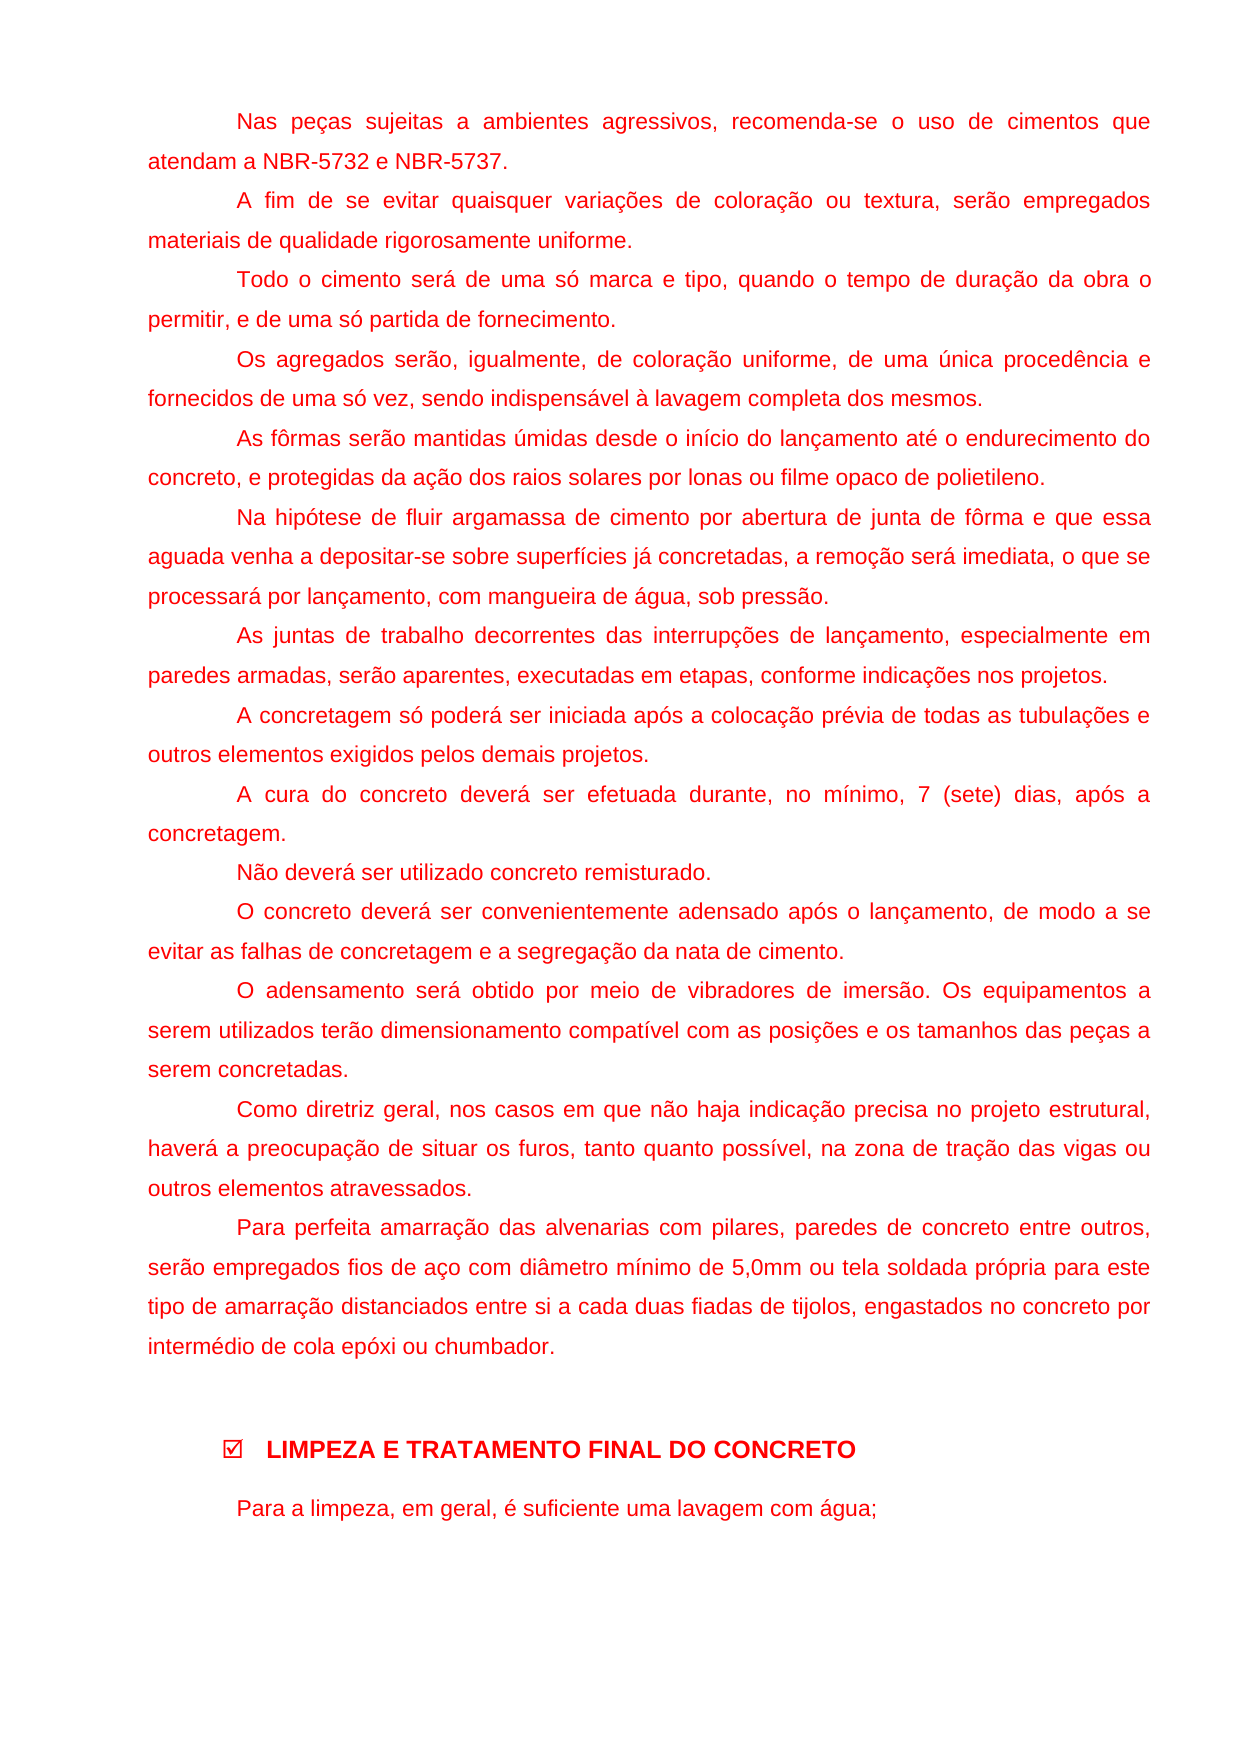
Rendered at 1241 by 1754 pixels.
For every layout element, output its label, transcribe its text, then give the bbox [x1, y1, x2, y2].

text A cura do concreto deverá ser efetuada durante, no mínimo, 7 (sete) dias, após a concretagem. [148, 781, 1151, 847]
text Para a limpeza, em geral, é suficiente uma lavagem com água; [236, 1494, 1171, 1521]
text Para perfeita amarração das alvenarias com pilares, paredes de concreto entre outros, serão empregados fios de aço com diâmetro mínimo de 5,0mm ou tela soldada própria para este tipo de amarração distanciados entre si a cada duas fiadas de tijolos, engastados no concreto por intermédio de cola epóxi ou chumbador. [148, 1214, 1151, 1359]
text O concreto deverá ser convenientemente adensado após o lançamento, de modo a se evitar as falhas de concretagem e a segregação da nata de cimento. [148, 898, 1152, 964]
text Nas peças sujeitas a ambientes agressivos, recomenda-se o uso de cimentos que atendam a NBR-5732 e NBR-5737. [148, 108, 1152, 174]
text A concretagem só poderá ser iniciada após a colocação prévia de todas as tubulações e outros elementos exigidos pelos demais projetos. [148, 702, 1152, 768]
text O adensamento será obtido por meio de vibradores de imersão. Os equipamentos a serem utilizados terão dimensionamento compatível com as posições e os tamanhos das peças a serem concretadas. [148, 977, 1152, 1082]
subtitle LIMPEZA E TRATAMENTO FINAL DO CONCRETO [221, 1435, 1171, 1464]
text As fôrmas serão mantidas úmidas desde o início do lançamento até o endurecimento do concreto, e protegidas da ação dos raios solares por lonas ou filme opaco de polietileno. [148, 425, 1152, 491]
text Não deverá ser utilizado concreto remisturado. [236, 860, 1171, 886]
text Como diretriz geral, nos casos em que não haja indicação precisa no projeto estrutural, haverá a preocupação de situar os furos, tanto quanto possível, na zona de tração das vigas ou outros elementos atravessados. [148, 1096, 1152, 1201]
text As juntas de trabalho decorrentes das interrupções de lançamento, especialmente em paredes armadas, serão aparentes, executadas em etapas, conforme indicações nos projetos. [148, 622, 1152, 688]
text Todo o cimento será de uma só marca e tipo, quando o tempo de duração da obra o permitir, e de uma só partida de fornecimento. [148, 266, 1152, 332]
text Na hipótese de fluir argamassa de cimento por abertura de junta de fôrma e que essa aguada venha a depositar-se sobre superfícies já concretadas, a remoção será imediata, o que se processará por lançamento, com mangueira de água, sob pressão. [148, 504, 1152, 609]
text Os agregados serão, igualmente, de coloração uniforme, de uma única procedência e fornecidos de uma só vez, sendo indispensável à lavagem completa dos mesmos. [148, 346, 1152, 412]
text A fim de se evitar quaisquer variações de coloração ou textura, serão empregados materiais de qualidade rigorosamente uniforme. [148, 187, 1151, 253]
